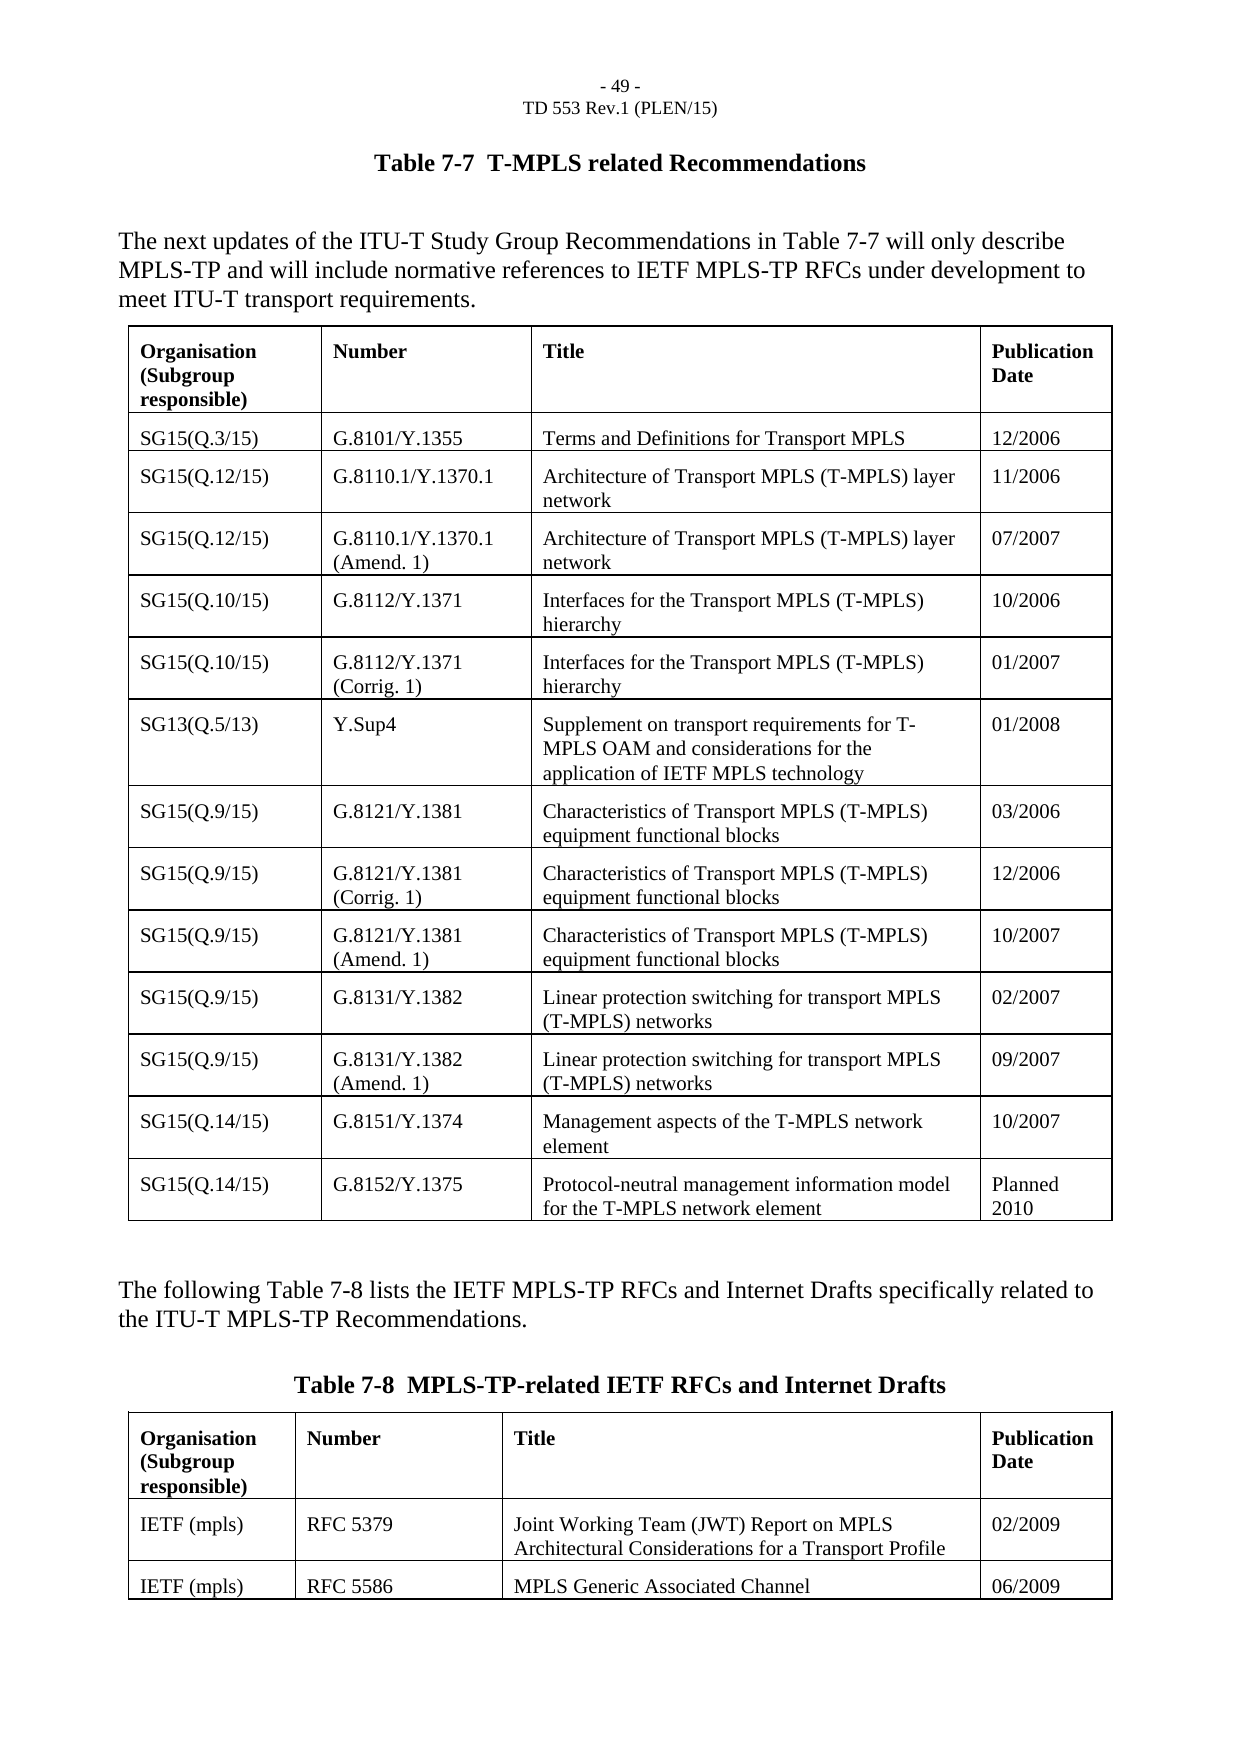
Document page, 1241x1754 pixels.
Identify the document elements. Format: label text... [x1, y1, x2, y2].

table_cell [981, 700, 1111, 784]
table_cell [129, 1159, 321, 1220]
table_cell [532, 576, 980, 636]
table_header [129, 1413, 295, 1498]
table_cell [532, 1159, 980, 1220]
title Table 7-8 MPLS-TP-related IETF RFCs and Internet Drafts [118, 1370, 1122, 1399]
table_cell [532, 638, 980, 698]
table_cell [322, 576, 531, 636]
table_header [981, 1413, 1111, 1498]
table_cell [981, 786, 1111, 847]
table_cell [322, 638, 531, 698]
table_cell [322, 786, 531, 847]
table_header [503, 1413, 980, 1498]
text The following Table 7-8 lists the IETF MPLS-TP RFCs and Internet Drafts specifically related to the ITU-T MPLS-TP Recommendations. [118, 1275, 1122, 1333]
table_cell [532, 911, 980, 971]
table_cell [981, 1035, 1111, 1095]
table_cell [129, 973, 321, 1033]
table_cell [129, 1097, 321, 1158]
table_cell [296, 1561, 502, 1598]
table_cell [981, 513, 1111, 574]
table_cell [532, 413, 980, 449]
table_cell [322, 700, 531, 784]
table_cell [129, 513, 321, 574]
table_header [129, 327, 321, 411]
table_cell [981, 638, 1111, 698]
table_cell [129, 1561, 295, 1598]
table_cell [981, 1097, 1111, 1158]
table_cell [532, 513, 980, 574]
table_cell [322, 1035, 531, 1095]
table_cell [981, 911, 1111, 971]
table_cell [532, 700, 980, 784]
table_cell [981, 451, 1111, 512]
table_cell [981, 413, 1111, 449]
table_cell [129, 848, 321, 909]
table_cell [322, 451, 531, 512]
title Table 7-7 T-MPLS related Recommendations [118, 148, 1122, 176]
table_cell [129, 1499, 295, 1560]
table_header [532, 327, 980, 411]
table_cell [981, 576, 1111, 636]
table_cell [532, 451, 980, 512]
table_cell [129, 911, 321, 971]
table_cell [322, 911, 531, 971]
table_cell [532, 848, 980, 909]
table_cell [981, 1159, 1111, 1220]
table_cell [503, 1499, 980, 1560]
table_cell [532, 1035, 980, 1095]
title The next updates of the ITU-T Study Group Recommendations in Table 7-7 will only describe MPLS-TP and will include normative references to IETF MPLS-TP RFCs under development to meet ITU-T transport requirements. [118, 226, 1122, 313]
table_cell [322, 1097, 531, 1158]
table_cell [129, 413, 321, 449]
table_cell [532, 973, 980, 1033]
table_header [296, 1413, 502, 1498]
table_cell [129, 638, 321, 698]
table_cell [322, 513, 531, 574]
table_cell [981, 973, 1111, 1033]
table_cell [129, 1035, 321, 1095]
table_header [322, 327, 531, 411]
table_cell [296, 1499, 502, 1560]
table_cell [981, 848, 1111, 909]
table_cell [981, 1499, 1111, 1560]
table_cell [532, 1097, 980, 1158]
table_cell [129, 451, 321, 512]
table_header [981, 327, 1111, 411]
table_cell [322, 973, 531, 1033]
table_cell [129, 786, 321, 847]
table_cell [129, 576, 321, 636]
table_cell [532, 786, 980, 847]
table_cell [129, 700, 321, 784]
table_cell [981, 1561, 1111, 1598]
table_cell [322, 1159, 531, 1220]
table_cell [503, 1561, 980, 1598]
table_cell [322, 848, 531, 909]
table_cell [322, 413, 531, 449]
